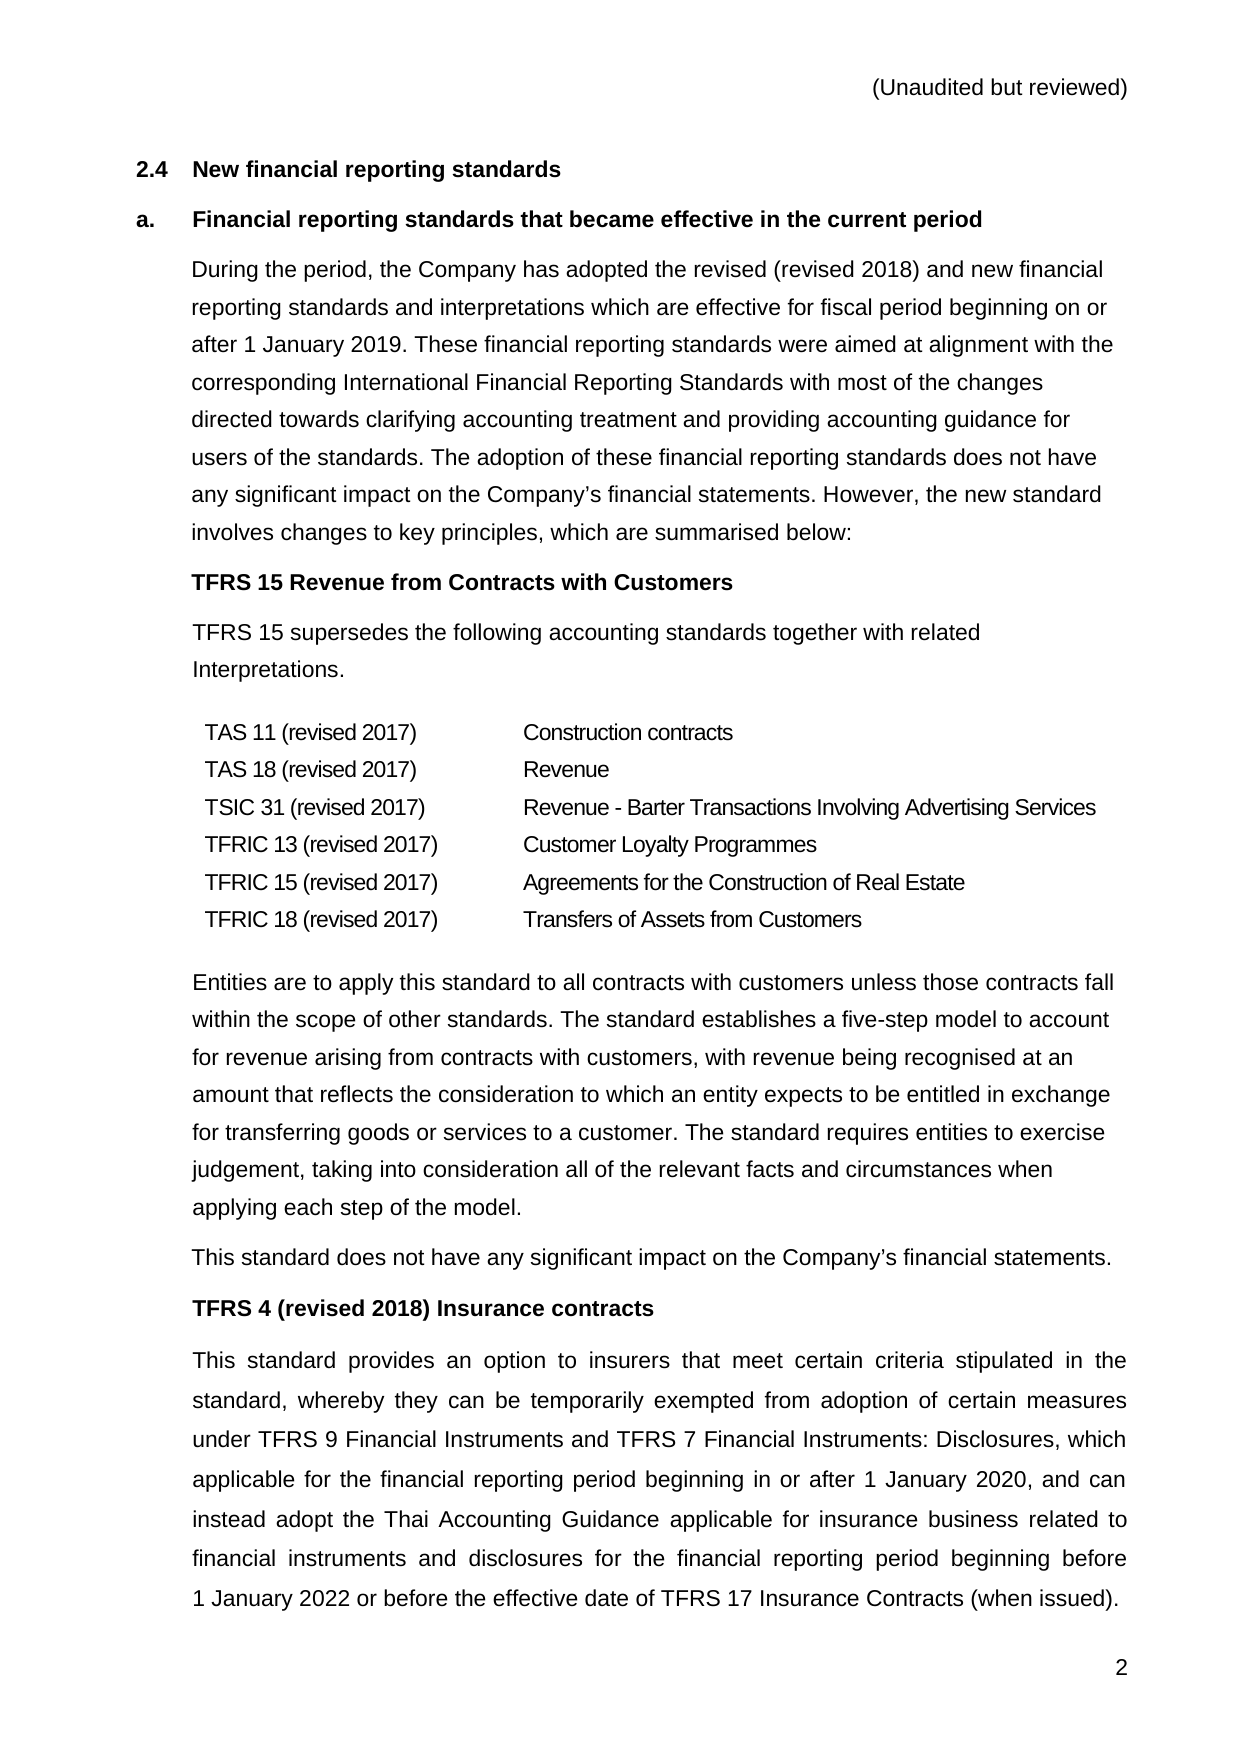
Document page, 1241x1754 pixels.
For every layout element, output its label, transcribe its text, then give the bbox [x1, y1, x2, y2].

table_cell Transfers of Assets from Customers [484, 898, 1149, 935]
text TFRS 15 supersedes the following accounting standards together with related Interpretations. [192, 610, 1128, 685]
text During the period, the Company has adopted the revised (revised 2018) and new financial reporting standards and interpretations which are effective for fiscal period beginning on or after 1 January 2019. These financial reporting standards were aimed at alignment with the corresponding International Financial Reporting Standards with most of the changes directed towards clarifying accounting treatment and providing accounting guidance for users of the standards. The adoption of these financial reporting standards does not have any significant impact on the Company’s financial statements. However, the new standard involves changes to key principles, which are summarised below: [191, 247, 1128, 547]
table_cell TFRIC 18 (revised 2017) [193, 898, 484, 935]
text 2.4 New financial reporting standards [136, 147, 1128, 185]
text TFRS 15 Revenue from Contracts with Customers [191, 560, 1128, 597]
text TFRS 4 (revised 2018) Insurance contracts [192, 1285, 1128, 1324]
table_cell TFRIC 15 (revised 2017) [193, 860, 484, 897]
table_header TAS 11 (revised 2017) [193, 710, 484, 747]
table_cell Revenue - Barter Transactions Involving Advertising Services [484, 785, 1149, 822]
table_cell TSIC 31 (revised 2017) [193, 785, 484, 822]
table_cell Revenue [484, 748, 1149, 785]
text This standard provides an option to insurers that meet certain criteria stipulated in the standard, whereby they can be temporarily exempted from adoption of certain measures under TFRS 9 Financial Instruments and TFRS 7 Financial Instruments: Disclosures, which applicable for the financial reporting period beginning in or after 1 January 2020, and can instead adopt the Thai Accounting Guidance applicable for insurance business related to financial instruments and disclosures for the financial reporting period beginning before 1 January 2022 or before the effective date of TFRS 17 Insurance Contracts (when issued). [192, 1337, 1128, 1614]
table_cell TFRIC 13 (revised 2017) [193, 823, 484, 860]
table_header Construction contracts [484, 710, 1149, 747]
table_cell Customer Loyalty Programmes [484, 823, 1149, 860]
table_cell TAS 18 (revised 2017) [193, 748, 484, 785]
text Entities are to apply this standard to all contracts with customers unless those contracts fall within the scope of other standards. The standard establishes a five-step model to account for revenue arising from contracts with customers, with revenue being recognised at an amount that reflects the consideration to which an entity expects to be entitled in exchange for transferring goods or services to a customer. The standard requires entities to exercise judgement, taking into consideration all of the relevant facts and circumstances when applying each step of the model. [192, 960, 1128, 1222]
text This standard does not have any significant impact on the Company’s financial statements. [191, 1235, 1128, 1272]
text a. Financial reporting standards that became effective in the current period [136, 197, 1128, 235]
table_cell Agreements for the Construction of Real Estate [484, 860, 1149, 897]
